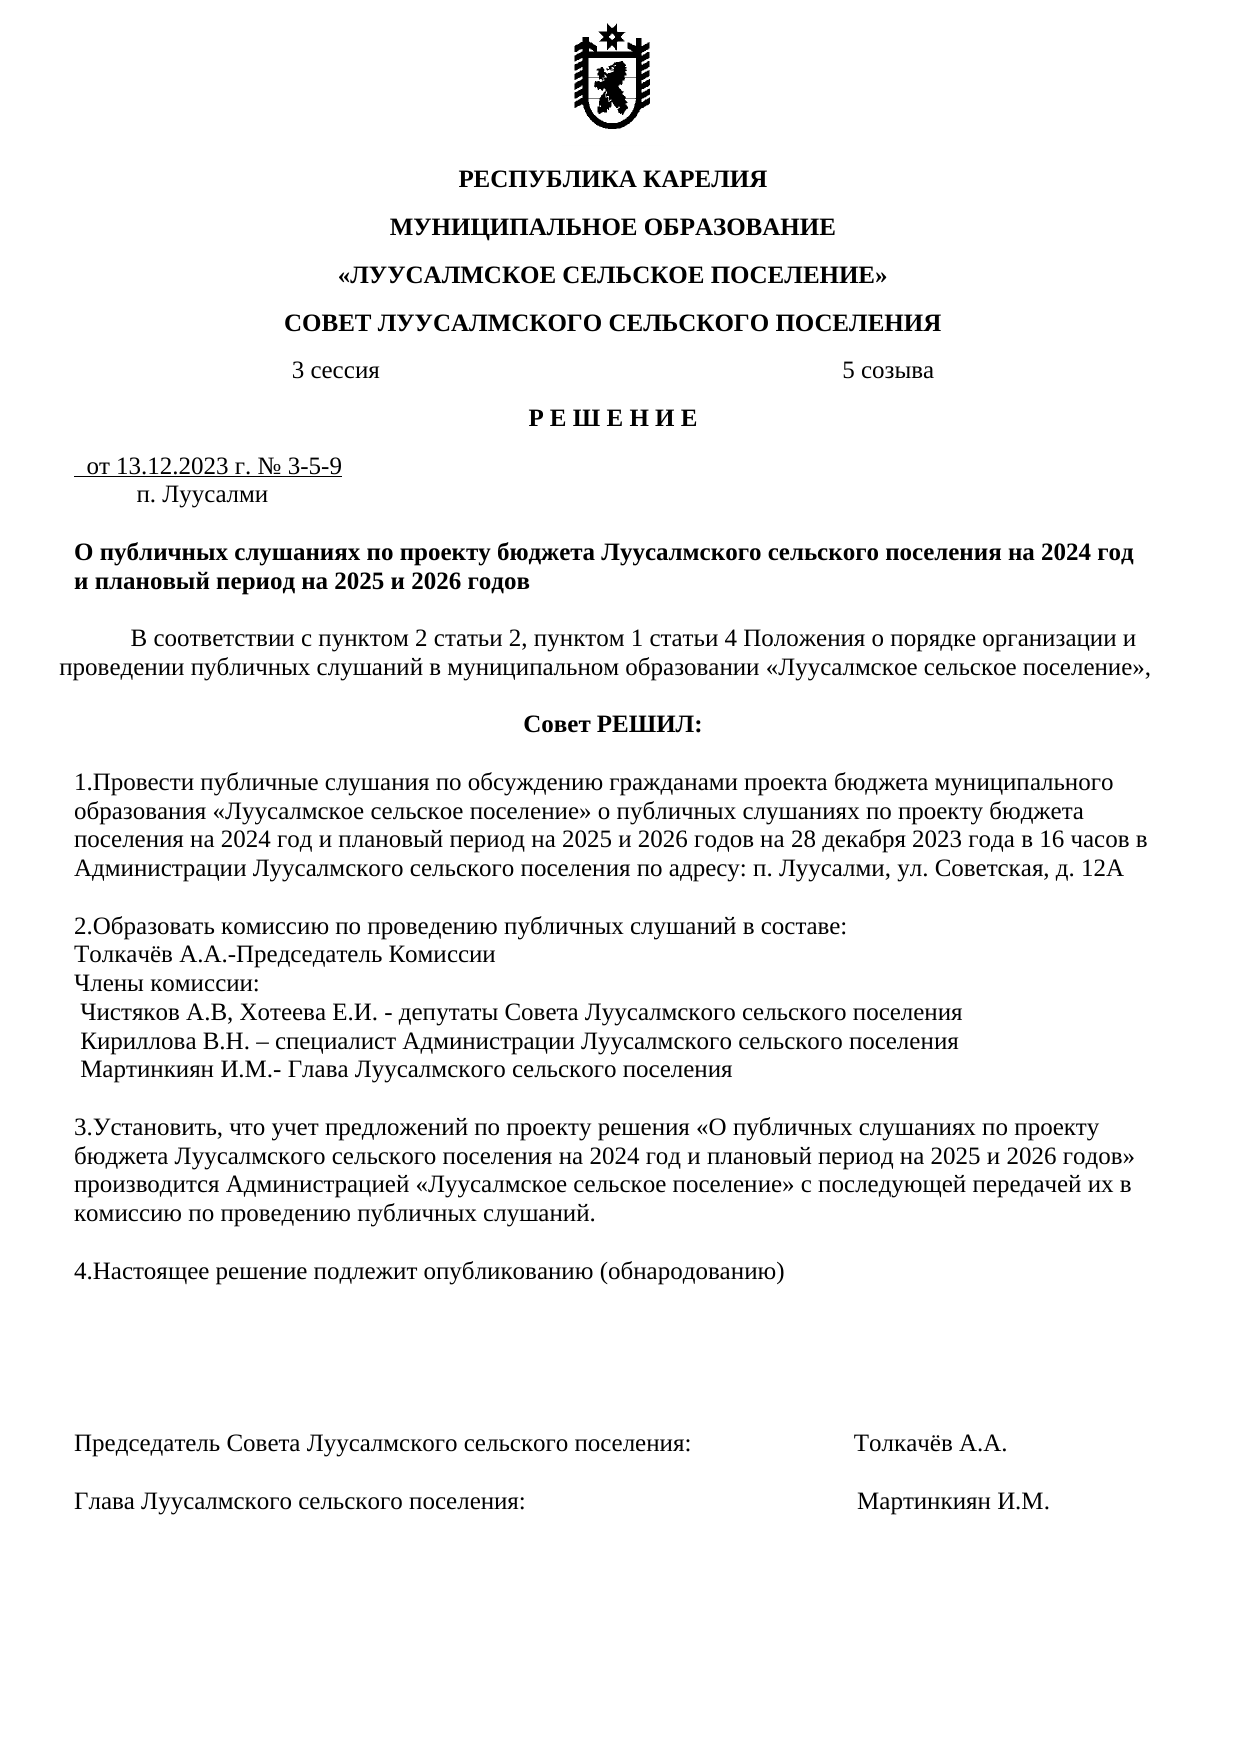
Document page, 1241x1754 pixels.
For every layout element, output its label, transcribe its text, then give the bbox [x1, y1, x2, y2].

text 2.Образовать комиссию по проведению публичных слушаний в составе: [74, 911, 1152, 939]
text от 13.12.2023 г. № 3-5-9 [74, 451, 1152, 479]
text РЕСПУБЛИКА КАРЕЛИЯ [74, 164, 1152, 193]
text 3.Установить, что учет предложений по проекту решения «О публичных слушаниях по проекту бюджета Луусалмского сельского поселения на 2024 год и плановый период на 2025 и 2026 годов» производится Администрацией «Луусалмское сельское поселение» с последующей передачей их в комиссию по проведению публичных слушаний. [74, 1112, 1152, 1227]
text Мартинкиян И.М.- Глава Луусалмского сельского поселения [74, 1054, 1152, 1083]
text 3 сессия 5 созыва [74, 355, 1152, 384]
text Глава Луусалмского сельского поселения: Мартинкиян И.М. [74, 1486, 1152, 1514]
text Р Е Ш Е Н И Е [74, 403, 1152, 432]
text О публичных слушаниях по проекту бюджета Луусалмского сельского поселения на 2024 год и плановый период на 2025 и 2026 годов [74, 537, 1152, 594]
picture [562, 14, 664, 146]
text В соответствии с пунктом 2 статьи 2, пунктом 1 статьи 4 Положения о порядке организации и проведении публичных слушаний в муниципальном образовании «Луусалмское сельское поселение», [59, 623, 1152, 681]
text МУНИЦИПАЛЬНОЕ ОБРАЗОВАНИЕ [74, 212, 1152, 241]
text «ЛУУСАЛМСКОЕ СЕЛЬСКОЕ ПОСЕЛЕНИЕ» [74, 260, 1152, 289]
text Председатель Совета Луусалмского сельского поселения: Толкачёв А.А. [74, 1428, 1152, 1457]
text п. Луусалми [74, 479, 1152, 508]
text 4.Настоящее решение подлежит опубликованию (обнародованию) [74, 1256, 1152, 1284]
text СОВЕТ ЛУУСАЛМСКОГО СЕЛЬСКОГО ПОСЕЛЕНИЯ [74, 308, 1152, 336]
text Кириллова В.Н. – специалист Администрации Луусалмского сельского поселения [74, 1026, 1152, 1054]
text Совет РЕШИЛ: [74, 709, 1152, 738]
text Толкачёв А.А.-Председатель Комиссии [74, 939, 1152, 968]
text 1.Провести публичные слушания по обсуждению гражданами проекта бюджета муниципального образования «Луусалмское сельское поселение» о публичных слушаниях по проекту бюджета поселения на 2024 год и плановый период на 2025 и 2026 годов на 28 декабря 2023 года в 16 часов в Администрации Луусалмского сельского поселения по адресу: п. Луусалми, ул. Советская, д. 12А [74, 767, 1152, 882]
text Чистяков А.В, Хотеева Е.И. - депутаты Совета Луусалмского сельского поселения [74, 997, 1152, 1026]
text Члены комиссии: [74, 968, 1152, 997]
